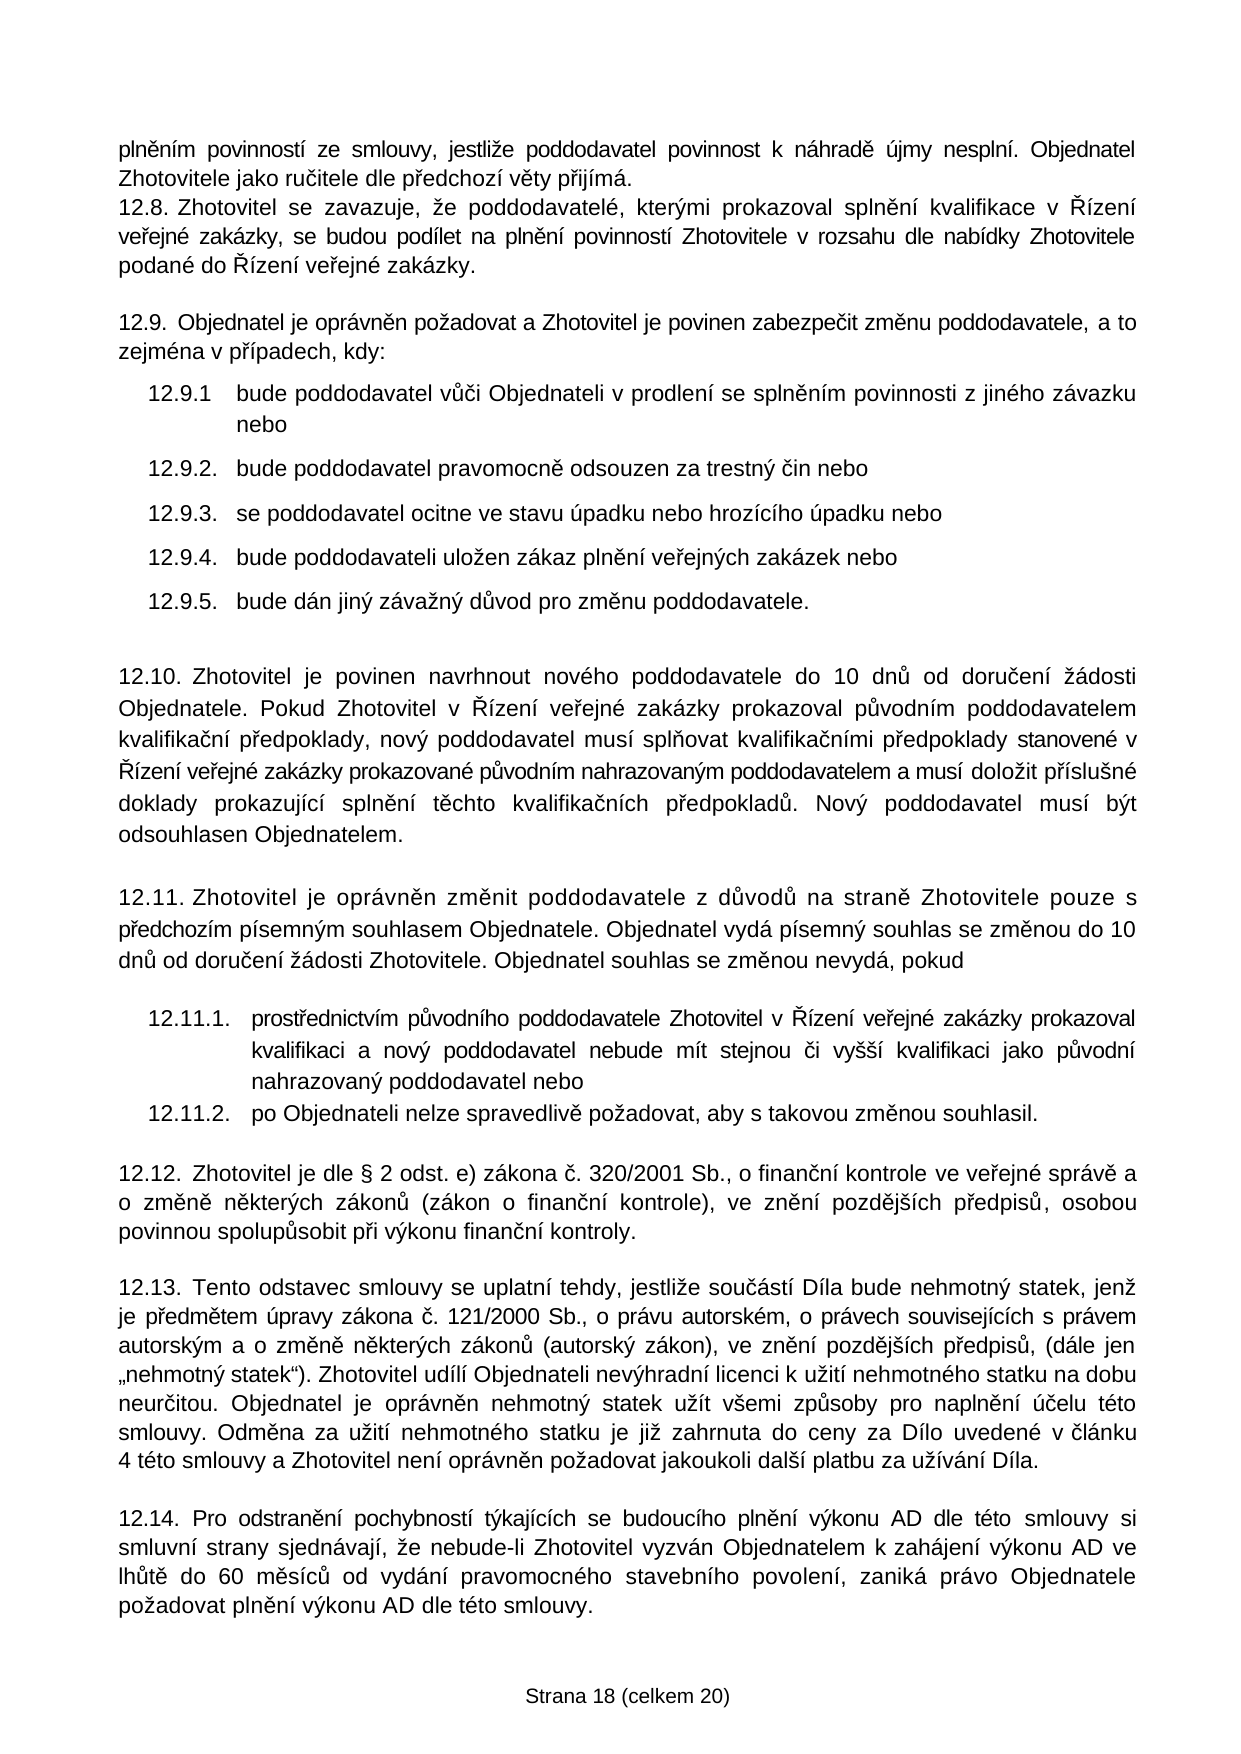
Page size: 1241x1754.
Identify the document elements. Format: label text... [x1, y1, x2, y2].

list Objednatel je oprávněn požadovat a Zhotovitel je povinen zabezpečit změnu poddodavatele, a to zejména v případech, kdy: [118, 309, 1137, 365]
text 12.11.1. prostřednictvím původního poddodavatele Zhotovitel v Řízení veřejné zakázky prokazoval kvalifikaci a nový poddodavatel nebude mít stejnou či vyšší kvalifikaci jako původní nahrazovaný poddodavatel nebo [148, 1005, 1137, 1095]
list Tento odstavec smlouvy se uplatní tehdy, jestliže součástí Díla bude nehmotný statek, jenž je předmětem úpravy zákona č. 121/2000 Sb., o právu autorském, o právech souvisejících s právem autorským a o změně některých zákonů (autorský zákon), ve znění pozdějších předpisů, (dále jen „nehmotný statek“). Zhotovitel udílí Objednateli nevýhradní licenci k užití nehmotného statku na dobu neurčitou. Objednatel je oprávněn nehmotný statek užít všemi způsoby pro naplnění účelu této smlouvy. Odměna za užití nehmotného statku je již zahrnuta do ceny za Dílo uvedené v článku 4 této smlouvy a Zhotovitel není oprávněn požadovat jakoukoli další platbu za užívání Díla. [118, 1274, 1137, 1474]
list Zhotovitel je dle § 2 odst. e) zákona č. 320/2001 Sb., o finanční kontrole ve veřejné správě a o změně některých zákonů (zákon o finanční kontrole), ve znění pozdějších předpisů, osobou povinnou spolupůsobit při výkonu finanční kontroly. [118, 1160, 1137, 1245]
list Zhotovitel je povinen navrhnout nového poddodavatele do 10 dnů od doručení žádosti Objednatele. Pokud Zhotovitel v Řízení veřejné zakázky prokazoval původním poddodavatelem kvalifikační předpoklady, nový poddodavatel musí splňovat kvalifikačními předpoklady stanovené v Řízení veřejné zakázky prokazované původním nahrazovaným poddodavatelem a musí doložit příslušné doklady prokazující splnění těchto kvalifikačních předpokladů. Nový poddodavatel musí být odsouhlasen Objednatelem. [118, 663, 1137, 847]
text 12.11.2. po Objednateli nelze spravedlivě požadovat, aby s takovou změnou souhlasil. [148, 1100, 1137, 1126]
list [118, 136, 1137, 191]
text 12.9.1 bude poddodavatel vůči Objednateli v prodlení se splněním povinnosti z jiného závazku nebo [148, 380, 1137, 438]
list Zhotovitel se zavazuje, že poddodavatelé, kterými prokazoval splnění kvalifikace v Řízení veřejné zakázky, se budou podílet na plnění povinností Zhotovitele v rozsahu dle nabídky Zhotovitele podané do Řízení veřejné zakázky. [118, 194, 1137, 278]
text 12.9.3. se poddodavatel ocitne ve stavu úpadku nebo hrozícího úpadku nebo [148, 499, 1137, 526]
text 12.9.2. bude poddodavatel pravomocně odsouzen za trestný čin nebo [148, 455, 1137, 482]
text 12.9.4. bude poddodavateli uložen zákaz plnění veřejných zakázek nebo [148, 543, 1137, 570]
text 12.9.5. bude dán jiný závažný důvod pro změnu poddodavatele. [148, 588, 1137, 614]
list Zhotovitel je oprávněn změnit poddodavatele z důvodů na straně Zhotovitele pouze s předchozím písemným souhlasem Objednatele. Objednatel vydá písemný souhlas se změnou do 10 dnů od doručení žádosti Zhotovitele. Objednatel souhlas se změnou nevydá, pokud [118, 884, 1137, 974]
list Pro odstranění pochybností týkajících se budoucího plnění výkonu AD dle této smlouvy si smluvní strany sjednávají, že nebude-li Zhotovitel vyzván Objednatelem k zahájení výkonu AD ve lhůtě do 60 měsíců od vydání pravomocného stavebního povolení, zaniká právo Objednatele požadovat plnění výkonu AD dle této smlouvy. [118, 1505, 1137, 1618]
